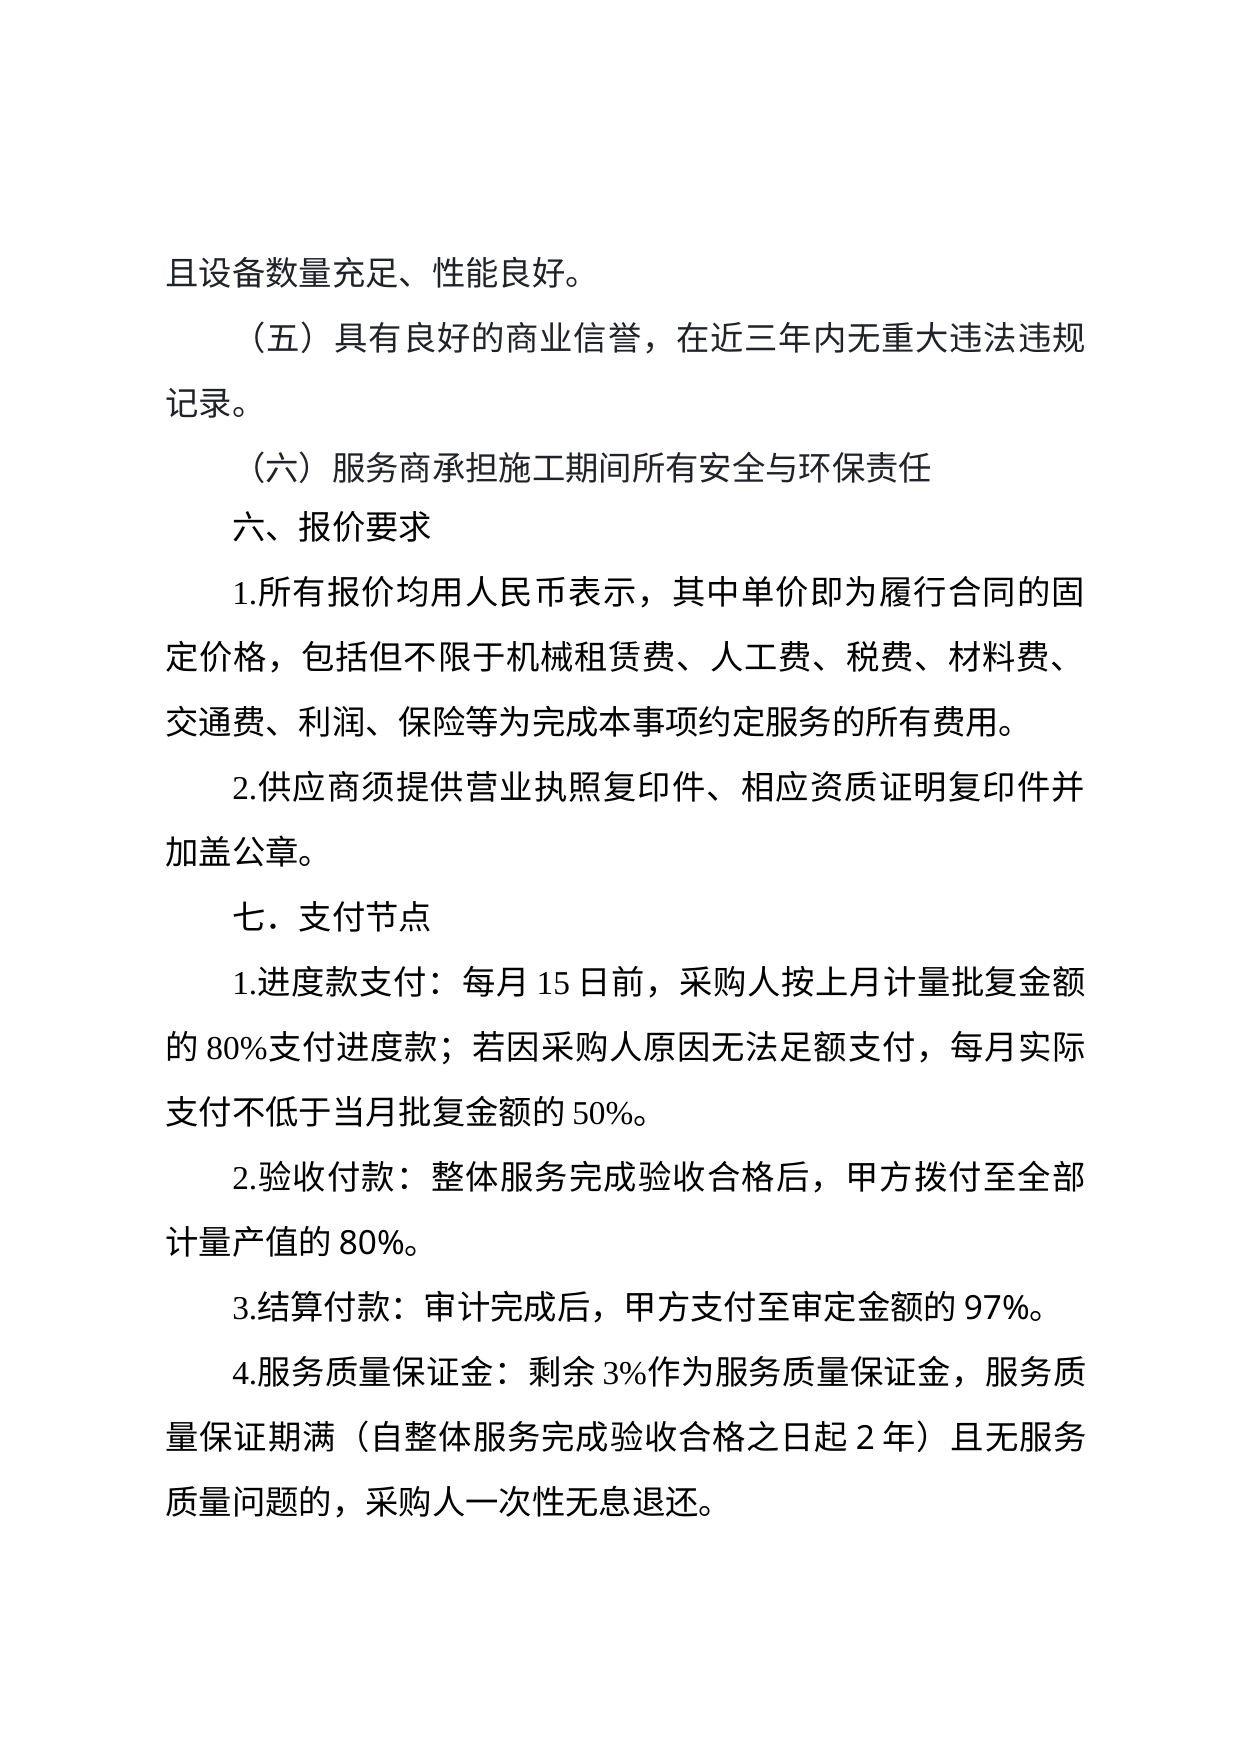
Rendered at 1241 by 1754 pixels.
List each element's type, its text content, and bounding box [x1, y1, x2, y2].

text 2.供应商须提供营业执照复印件、相应资质证明复印件并加盖公章。 [165, 753, 1087, 883]
text 2.验收付款：整体服务完成验收合格后，甲方拨付至全部计量产值的80%。 [165, 1143, 1087, 1273]
text （五）具有良好的商业信誉，在近三年内无重大违法违规记录。 [165, 298, 1087, 428]
text 3.结算付款：审计完成后，甲方支付至审定金额的97%。 [165, 1273, 1087, 1338]
text 六、报价要求 [165, 493, 1087, 558]
text 1.进度款支付：每月15日前，采购人按上月计量批复金额的80%支付进度款；若因采购人原因无法足额支付，每月实际支付不低于当月批复金额的50%。 [165, 948, 1087, 1143]
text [165, 233, 1087, 298]
text （六）服务商承担施工期间所有安全与环保责任 [165, 428, 1087, 493]
text 4.服务质量保证金：剩余3%作为服务质量保证金，服务质量保证期满（自整体服务完成验收合格之日起2年）且无服务质量问题的，采购人一次性无息退还。 [165, 1338, 1087, 1533]
text 1.所有报价均用人民币表示，其中单价即为履行合同的固定价格，包括但不限于机械租赁费、人工费、税费、材料费、交通费、利润、保险等为完成本事项约定服务的所有费用。 [165, 558, 1087, 753]
text 七．支付节点 [165, 883, 1087, 948]
